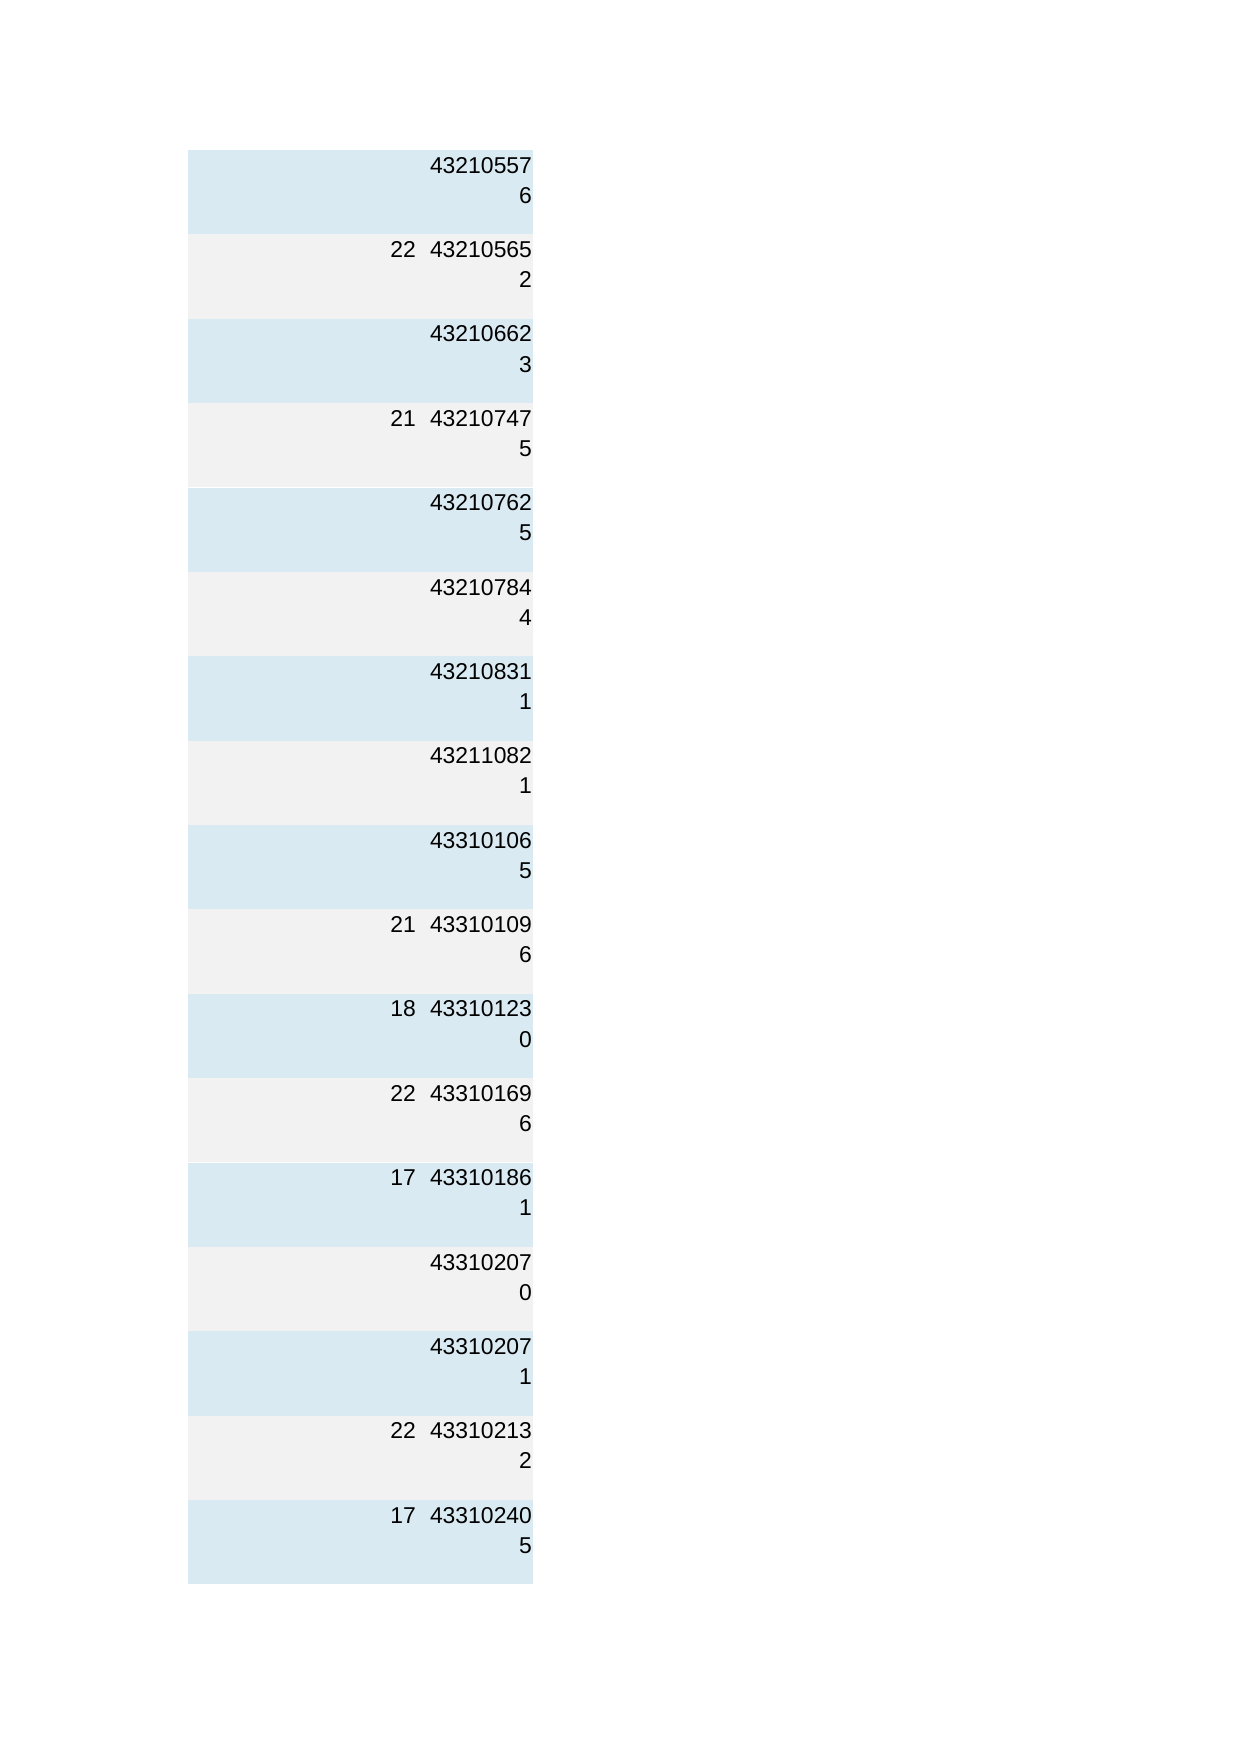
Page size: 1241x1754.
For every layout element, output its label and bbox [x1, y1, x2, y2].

table_cell [188, 150, 1053, 1584]
